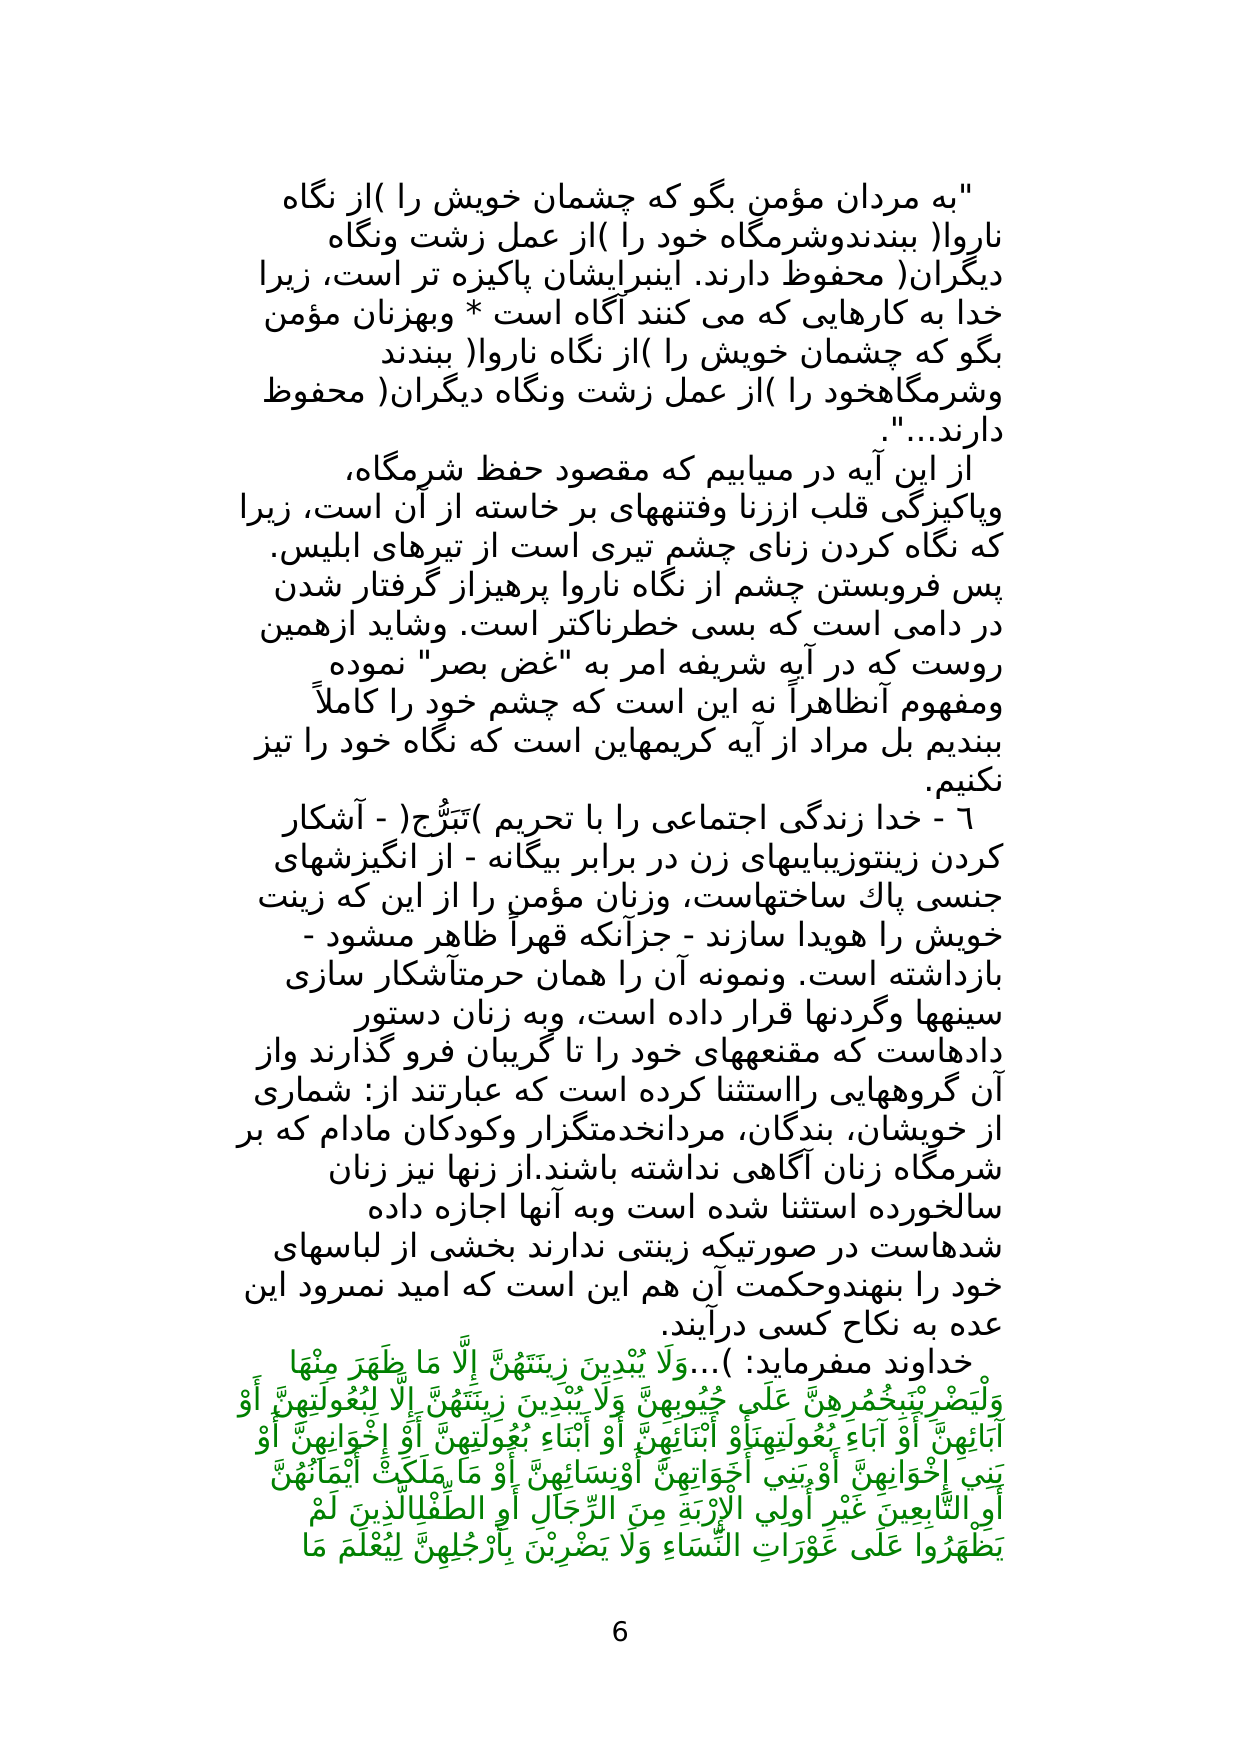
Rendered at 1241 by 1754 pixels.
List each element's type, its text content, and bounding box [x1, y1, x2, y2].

text ٦ - خدا زندگى اجتماعى را با تحريم )تَبَرُّج( - آشكار كردن زينت‏وزيبايى‏هاى زن در برابر بيگانه - از انگيزشهاى جنسى پاك ساخته‏است، وزنان مؤمن را از اين كه زينت خويش را هويدا سازند - جزآنكه قهراً ظاهر مى‏شود - بازداشته است. ونمونه آن را همان حرمت‏آشكار سازى سينه‏ها وگردنها قرار داده است، وبه زنان دستور داده‏است كه مقنعه‏هاى خود را تا گريبان فرو گذارند واز آن گروههايى رااستثنا كرده است كه عبارتند از: شمارى از خويشان، بندگان، مردان‏خدمتگزار وكودكان مادام كه بر شرمگاه زنان آگاهى نداشته باشند.از زنها نيز زنان سالخورده استثنا شده است وبه آنها اجازه داده شده‏است در صورتيكه زينتى ندارند بخشى از لباسهاى خود را بنهندوحكمت آن هم اين است كه اميد نمى‏رود اين عده به نكاح كسى درآيند. [236, 799, 1004, 1343]
text "به مردان مؤمن بگو كه چشمان خويش را )از نگاه ناروا( ببندندوشرمگاه خود را )از عمل زشت ونگاه ديگران( محفوظ دارند. اين‏برايشان پاكيزه تر است، زيرا خدا به كارهايى كه مى كنند آگاه است * وبه‏زنان مؤمن بگو كه چشمان خويش را )از نگاه ناروا( ببندند وشرمگاه‏خود را )از عمل زشت ونگاه ديگران( محفوظ دارند...". [236, 177, 1004, 449]
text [236, 1343, 1004, 1563]
text از اين آيه در مى‏يابيم كه مقصود حفظ شرمگاه، وپاكيزگى قلب اززنا وفتنه‏هاى بر خاسته از آن است، زيرا كه نگاه كردن زناى چشم‏ تيرى است از تيرهاى ابليس. پس فروبستن چشم از نگاه ناروا پرهيزاز گرفتار شدن در دامى است كه بسى خطرناكتر است. وشايد ازهمين روست كه در آيه شريفه امر به "غض بصر" نموده ومفهوم آن‏ظاهراً نه اين است كه چشم خود را كاملاً ببنديم بل مراد از آيه كريمه‏اين است كه نگاه خود را تيز نكنيم. [236, 449, 1004, 799]
